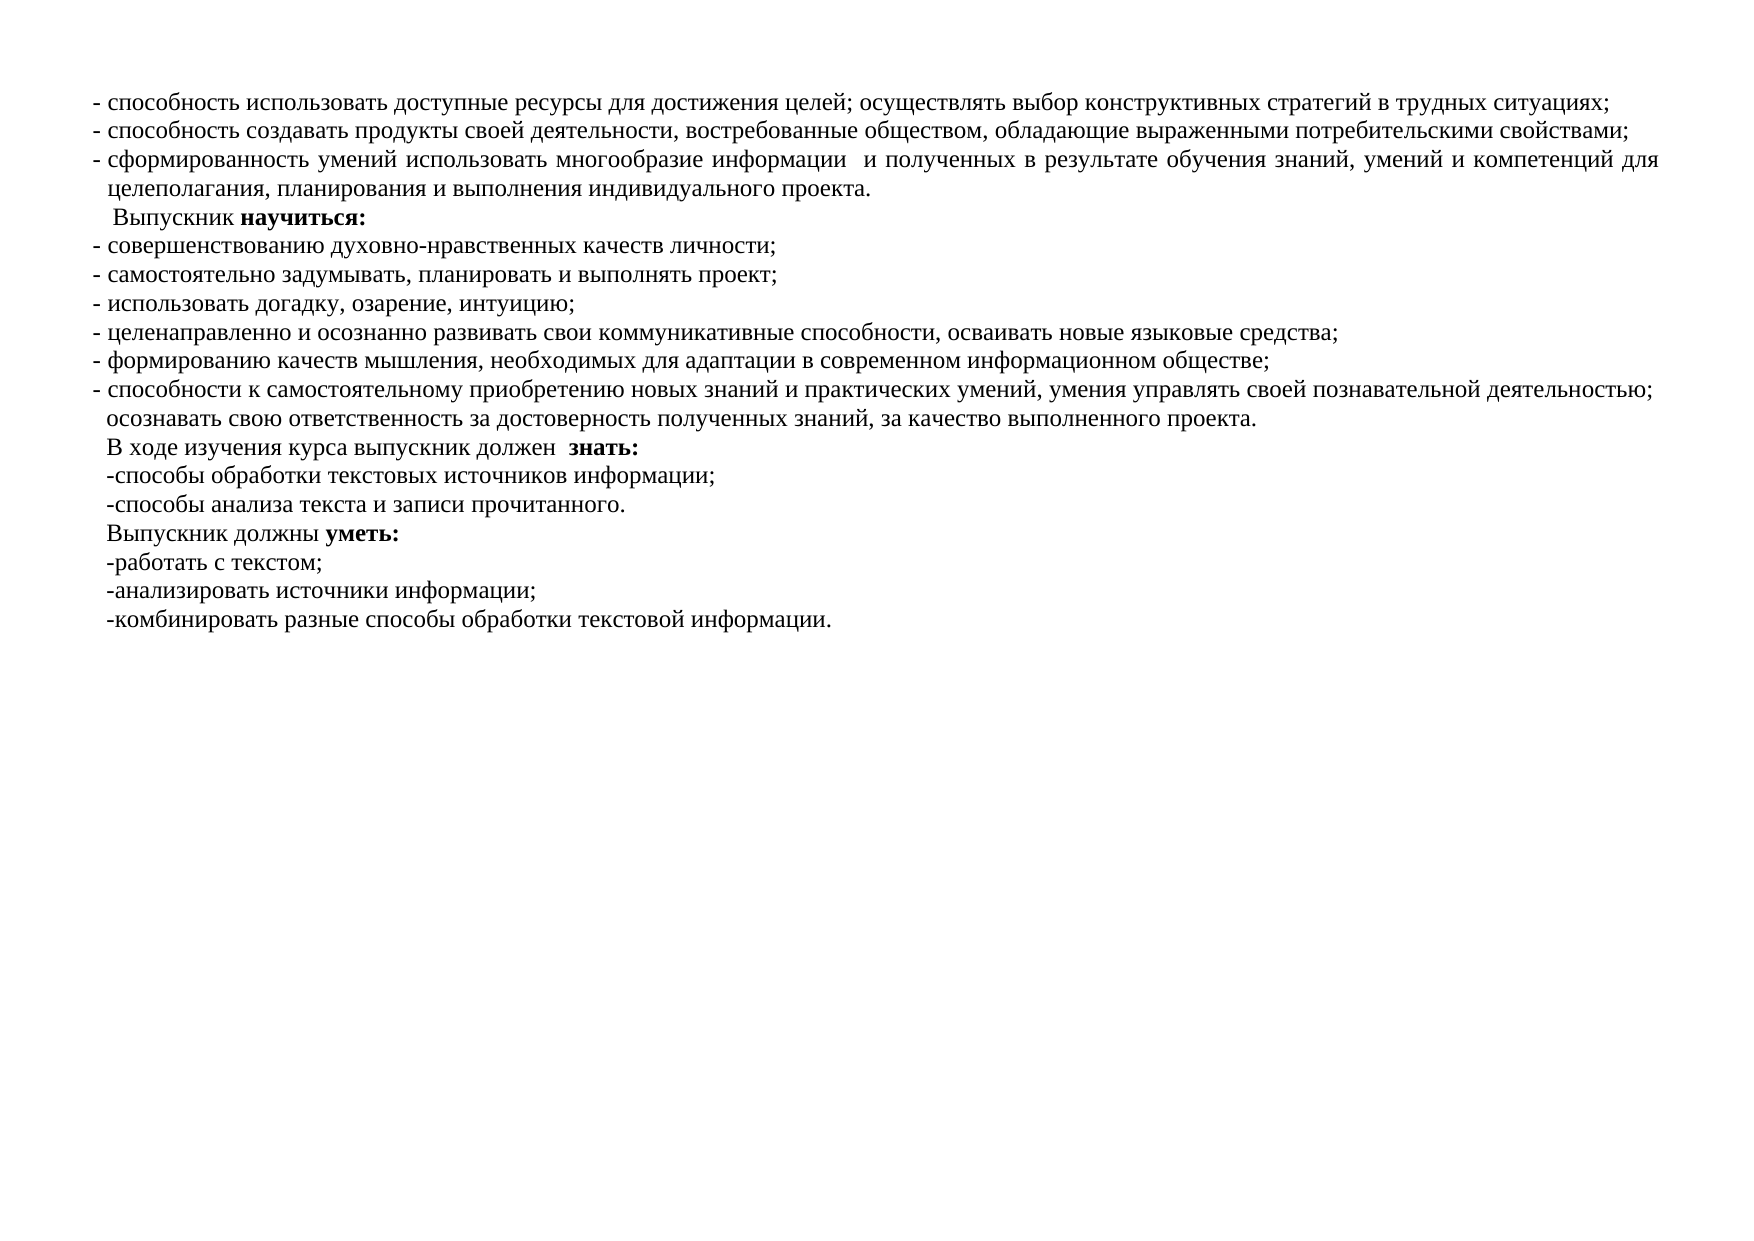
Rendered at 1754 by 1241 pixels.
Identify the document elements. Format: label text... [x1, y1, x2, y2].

list способности к самостоятельному приобретению новых знаний и практических умений, умения управлять своей познавательной деятельностью; [92, 374, 1661, 403]
list способность использовать доступные ресурсы для достижения целей; осуществлять выбор конструктивных стратегий в трудных ситуациях; [92, 87, 1661, 115]
text Выпускник научиться: [106, 202, 1661, 230]
text -способы анализа текста и записи прочитанного. [106, 489, 1661, 518]
text -способы обработки текстовых источников информации; [106, 460, 1661, 489]
text -анализировать источники информации; [106, 575, 1661, 604]
list совершенствованию духовно-нравственных качеств личности; [92, 230, 1661, 259]
text -работать с текстом; [106, 547, 1661, 575]
list целенаправленно и осознанно развивать свои коммуникативные способности, осваивать новые языковые средства; [92, 317, 1661, 345]
list способность создавать продукты своей деятельности, востребованные обществом, обладающие выраженными потребительскими свойствами; [92, 115, 1661, 144]
list формированию качеств мышления, необходимых для адаптации в современном информационном обществе; [92, 345, 1661, 374]
list использовать догадку, озарение, интуицию; [92, 288, 1661, 317]
text В ходе изучения курса выпускник должен знать: [106, 432, 1661, 460]
text осознавать свою ответственность за достоверность полученных знаний, за качество выполненного проекта. [106, 403, 1661, 432]
list самостоятельно задумывать, планировать и выполнять проект; [92, 259, 1661, 288]
text Выпускник должны уметь: [106, 518, 1661, 547]
text -комбинировать разные способы обработки текстовой информации. [106, 604, 1661, 633]
list сформированность умений использовать многообразие информации и полученных в результате обучения знаний, умений и компетенций для целеполагания, планирования и выполнения индивидуального проекта. [92, 144, 1661, 202]
